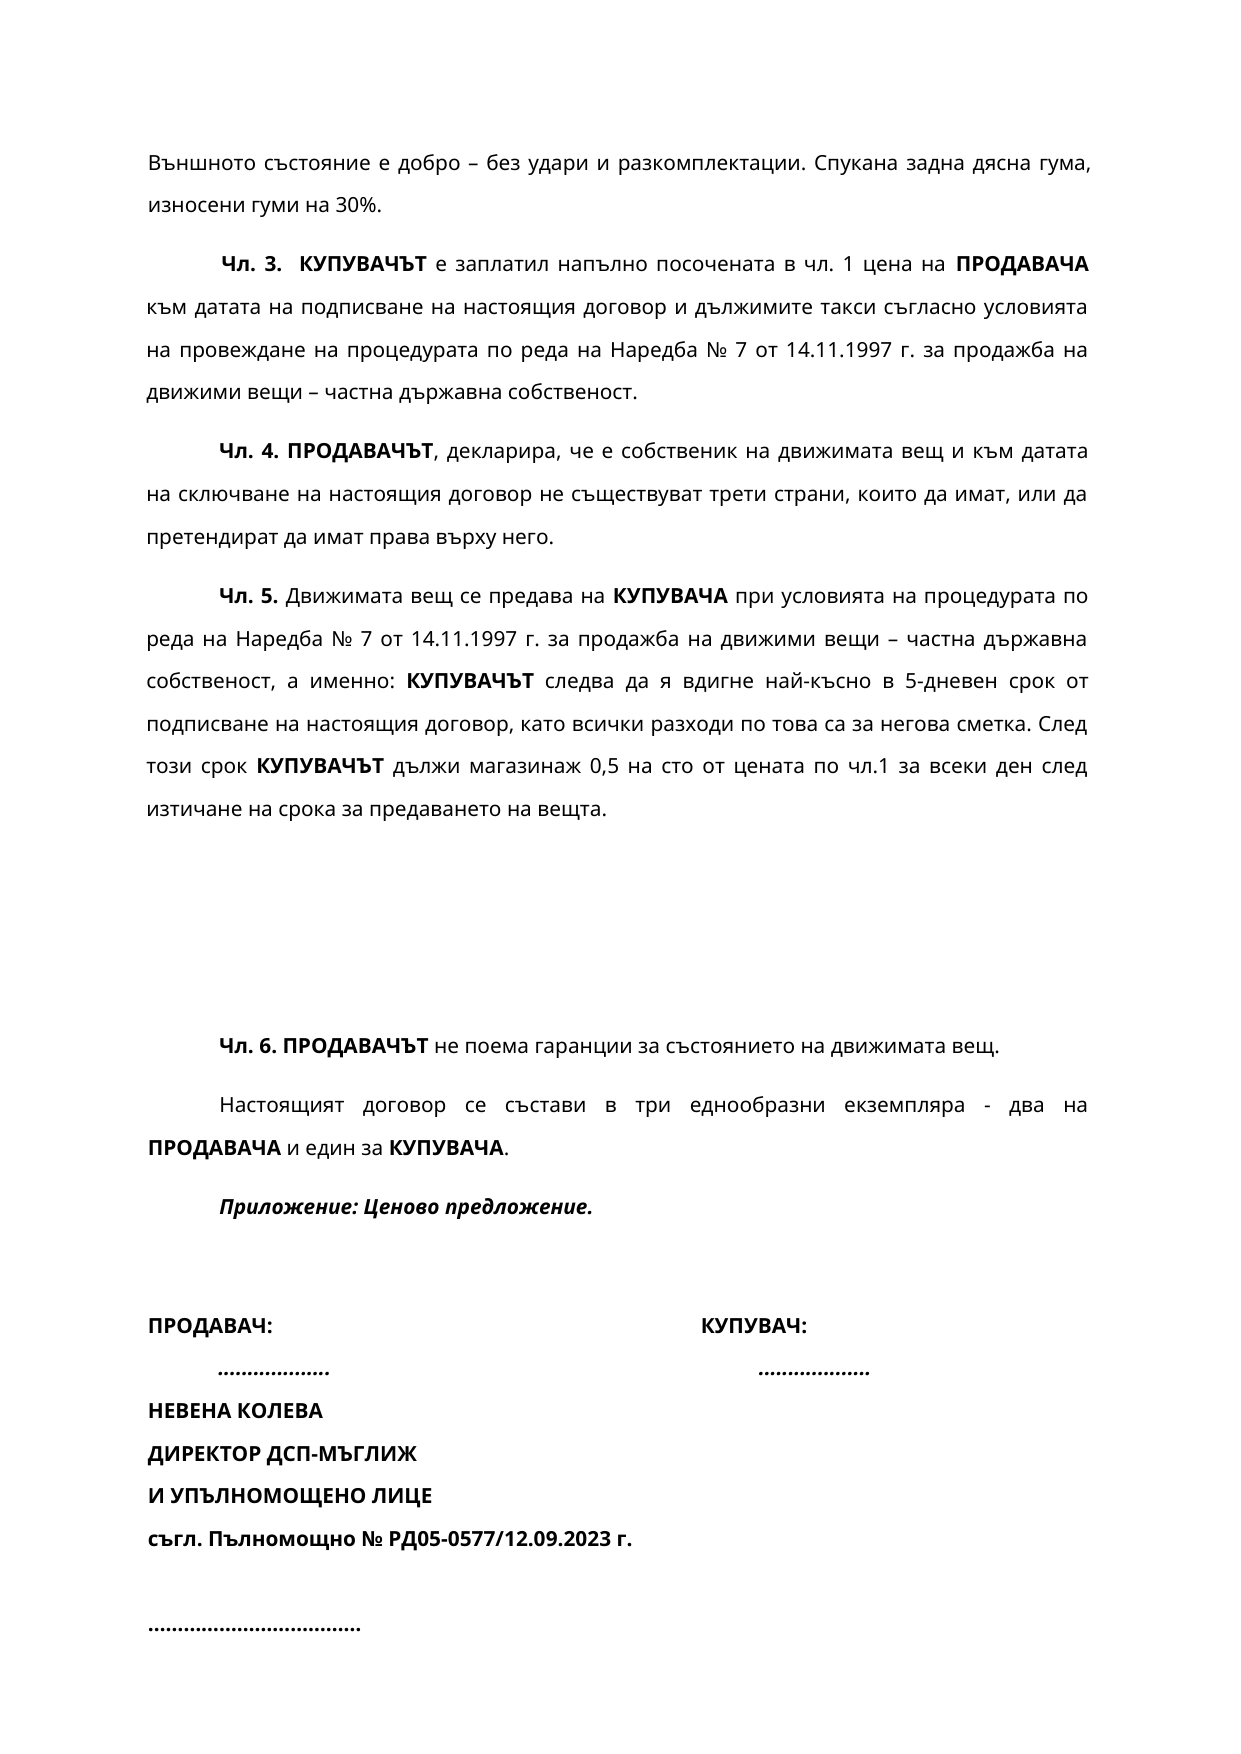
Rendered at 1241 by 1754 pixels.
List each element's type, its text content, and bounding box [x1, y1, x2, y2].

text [148, 148, 1093, 219]
text Настоящият договор се състави в три еднообразни екземпляра - два на ПРОДАВАЧА и един за КУПУВАЧА. [148, 1090, 1089, 1161]
text Чл. 4. ПРОДАВАЧЪТ, декларира, че е собственик на движимата вещ и към датата на сключване на настоящия договор не съществуват трети страни, които да имат, или да претендират да имат права върху него. [146, 437, 1089, 550]
text Чл. 6. ПРОДАВАЧЪТ не поема гаранции за състоянието на движимата вещ. [146, 1031, 1089, 1059]
text Приложение: Ценово предложение. [148, 1192, 1089, 1221]
text Чл. 3. КУПУВАЧЪТ е заплатил напълно посочената в чл. 1 цена на ПРОДАВАЧА към датата на подписване на настоящия договор и дължимите такси съгласно условията на провеждане на процедурата по реда на Наредба № 7 от 14.11.1997 г. за продажба на движими вещи – частна държавна собственост. [146, 249, 1089, 406]
text ................... ................... [148, 1353, 1093, 1382]
text ПРОДАВАЧ: КУПУВАЧ: [148, 1311, 1093, 1339]
text НЕВЕНА КОЛЕВА [148, 1396, 1093, 1424]
text Чл. 5. Движимата вещ се предава на КУПУВАЧА при условията на процедурата по реда на Наредба № 7 от 14.11.1997 г. за продажба на движими вещи – частна държавна собственост, а именно: КУПУВАЧЪТ следва да я вдигне най-късно в 5-дневен срок от подписване на настоящия договор, като всички разходи по това са за негова сметка. След този срок КУПУВАЧЪТ дължи магазинаж 0,5 на сто от цената по чл.1 за всеки ден след изтичане на срока за предаването на вещта. [146, 581, 1089, 822]
text съгл. Пълномощно № РД05-0577/12.09.2023 г. [148, 1524, 1093, 1552]
text ДИРЕКТОР ДСП-МЪГЛИЖ [148, 1439, 1093, 1467]
text И УПЪЛНОМОЩЕНО ЛИЦЕ [148, 1481, 1093, 1510]
text ……………………………… [148, 1609, 1093, 1637]
